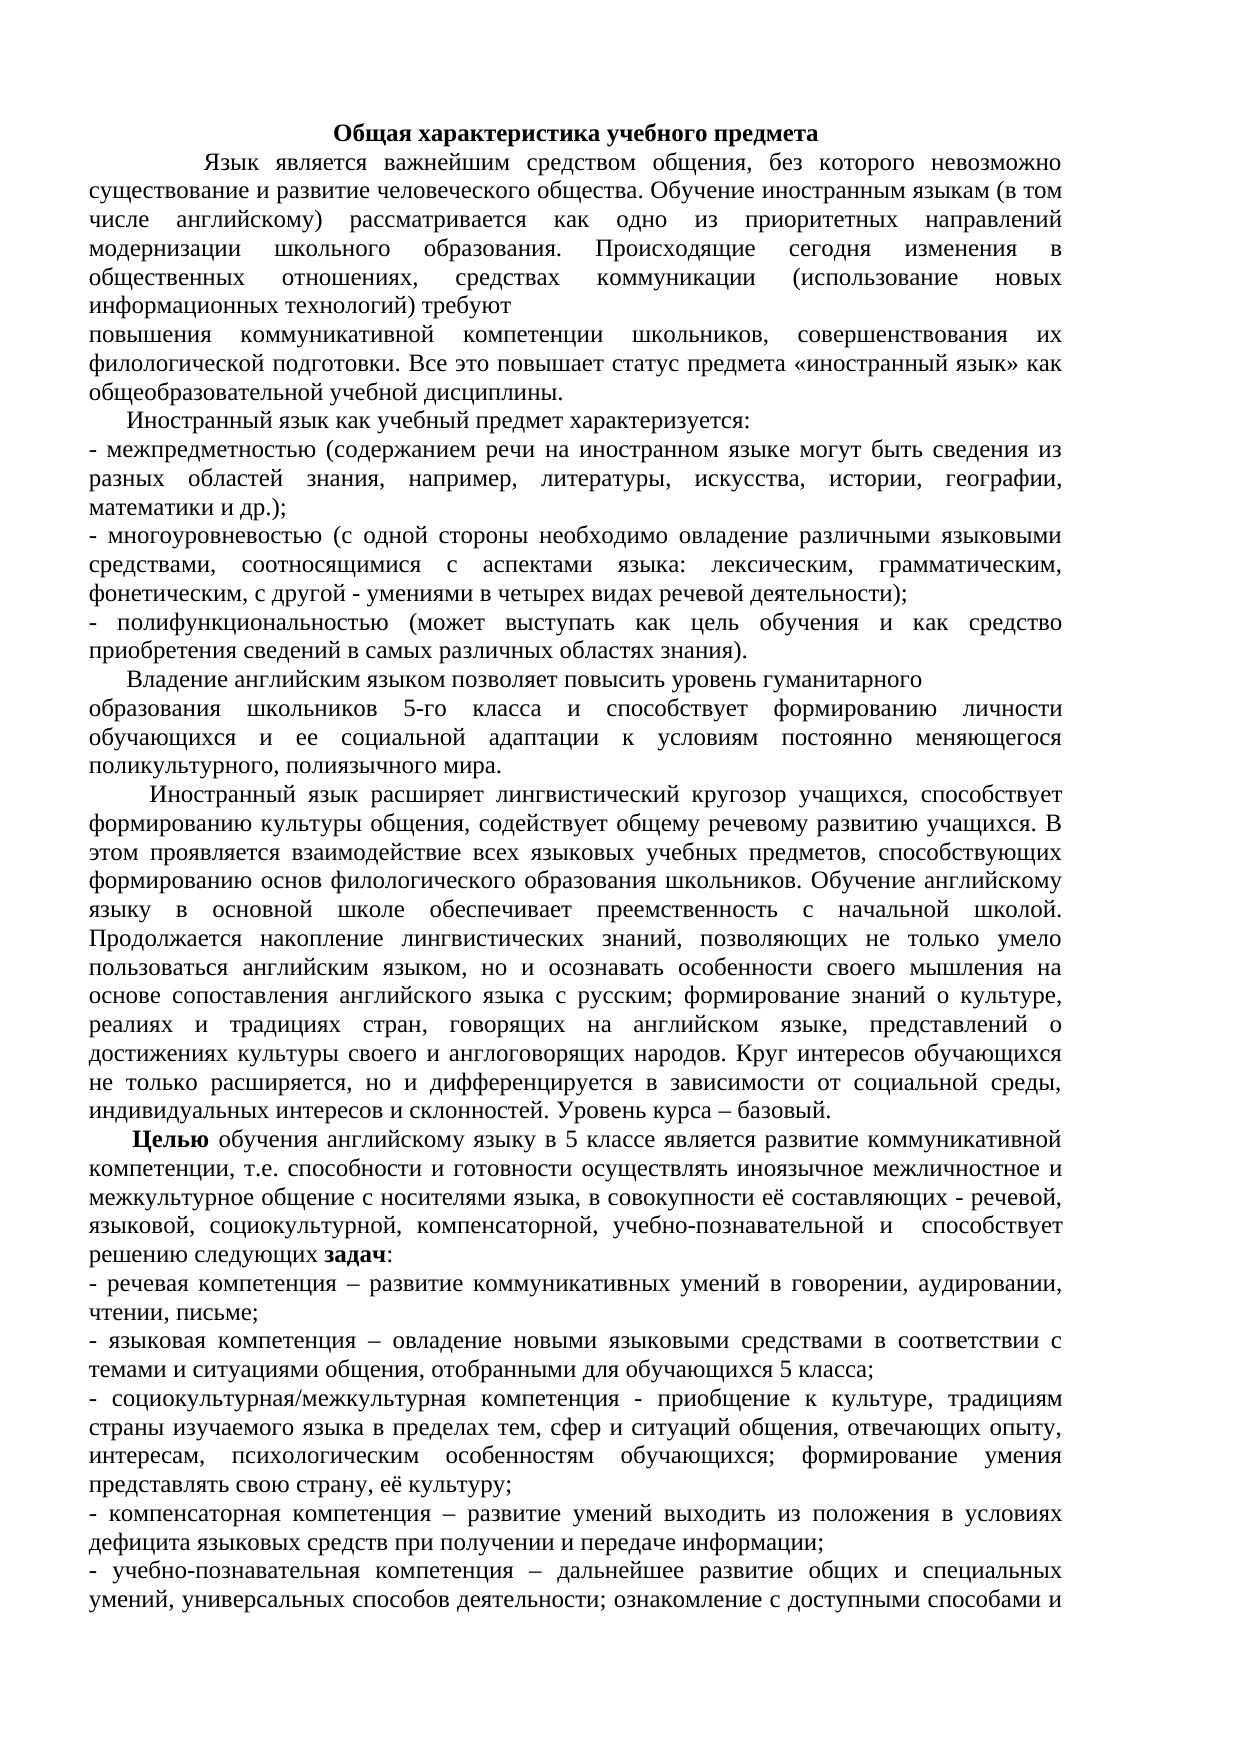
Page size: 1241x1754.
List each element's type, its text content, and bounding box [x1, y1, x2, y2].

text образования школьников 5-го класса и способствует формированию личности обучающихся и ее социальной адаптации к условиям постоянно меняющегося поликультурного, полиязычного мира. [88, 693, 1063, 779]
text Иностранный язык расширяет лингвистический кругозор учащихся, способствует формированию культуры общения, содействует общему речевому развитию учащихся. В этом проявляется взаимодействие всех языковых учебных предметов, способствующих формированию основ филологического образования школьников. Обучение английскому языку в основной школе обеспечивает преемственность с начальной школой. Продолжается накопление лингвистических знаний, позволяющих не только умело пользоваться английским языком, но и осознавать особенности своего мышления на основе сопоставления английского языка с русским; формирование знаний о культуре, реалиях и традициях стран, говорящих на английском языке, представлений о достижениях культуры своего и англоговорящих народов. Круг интересов обучающихся не только расширяется, но и дифференцируется в зависимости от социальной среды, индивидуальных интересов и склонностей. Уровень курса – базовый. [88, 779, 1063, 1124]
text - языковая компетенция – овладение новыми языковыми средствами в соответствии с темами и ситуациями общения, отобранными для обучающихся 5 класса; [88, 1326, 1063, 1383]
text - компенсаторная компетенция – развитие умений выходить из положения в условиях дефицита языковых средств при получении и передаче информации; [88, 1498, 1063, 1556]
text Общая характеристика учебного предмета [88, 118, 1063, 147]
text повышения коммуникативной компетенции школьников, совершенствования их филологической подготовки. Все это повышает статус предмета «иностранный язык» как общеобразовательной учебной дисциплины. [88, 319, 1063, 406]
text Язык является важнейшим средством общения, без которого невозможно существование и развитие человеческого общества. Обучение иностранным языкам (в том числе английскому) рассматривается как одно из приоритетных направлений модернизации школьного образования. Происходящие сегодня изменения в общественных отношениях, средствах коммуникации (использование новых информационных технологий) требуют [88, 147, 1063, 319]
text Иностранный язык как учебный предмет характеризуется: [88, 406, 1063, 434]
text - речевая компетенция – развитие коммуникативных умений в говорении, аудировании, чтении, письме; [88, 1268, 1063, 1326]
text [88, 1556, 1063, 1613]
text - многоуровневостью (с одной стороны необходимо овладение различными языковыми средствами, соотносящимися с аспектами языка: лексическим, грамматическим, фонетическим, с другой - умениями в четырех видах речевой деятельности); [88, 521, 1063, 607]
text Целью обучения английскому языку в 5 классе является развитие коммуникативной компетенции, т.е. способности и готовности осуществлять иноязычное межличностное и межкультурное общение с носителями языка, в совокупности её составляющих - речевой, языковой, социокультурной, компенсаторной, учебно-познавательной и способствует решению следующих задач: [88, 1124, 1063, 1268]
text - социокультурная/межкультурная компетенция - приобщение к культуре, традициям страны изучаемого языка в пределах тем, сфер и ситуаций общения, отвечающих опыту, интересам, психологическим особенностям обучающихся; формирование умения представлять свою страну, её культуру; [88, 1383, 1063, 1498]
text - межпредметностью (содержанием речи на иностранном языке могут быть сведения из разных областей знания, например, литературы, искусства, истории, географии, математики и др.); [88, 434, 1063, 521]
text - полифункциональностью (может выступать как цель обучения и как средство приобретения сведений в самых различных областях знания). [88, 607, 1063, 664]
text Владение английским языком позволяет повысить уровень гуманитарного [88, 664, 1063, 693]
